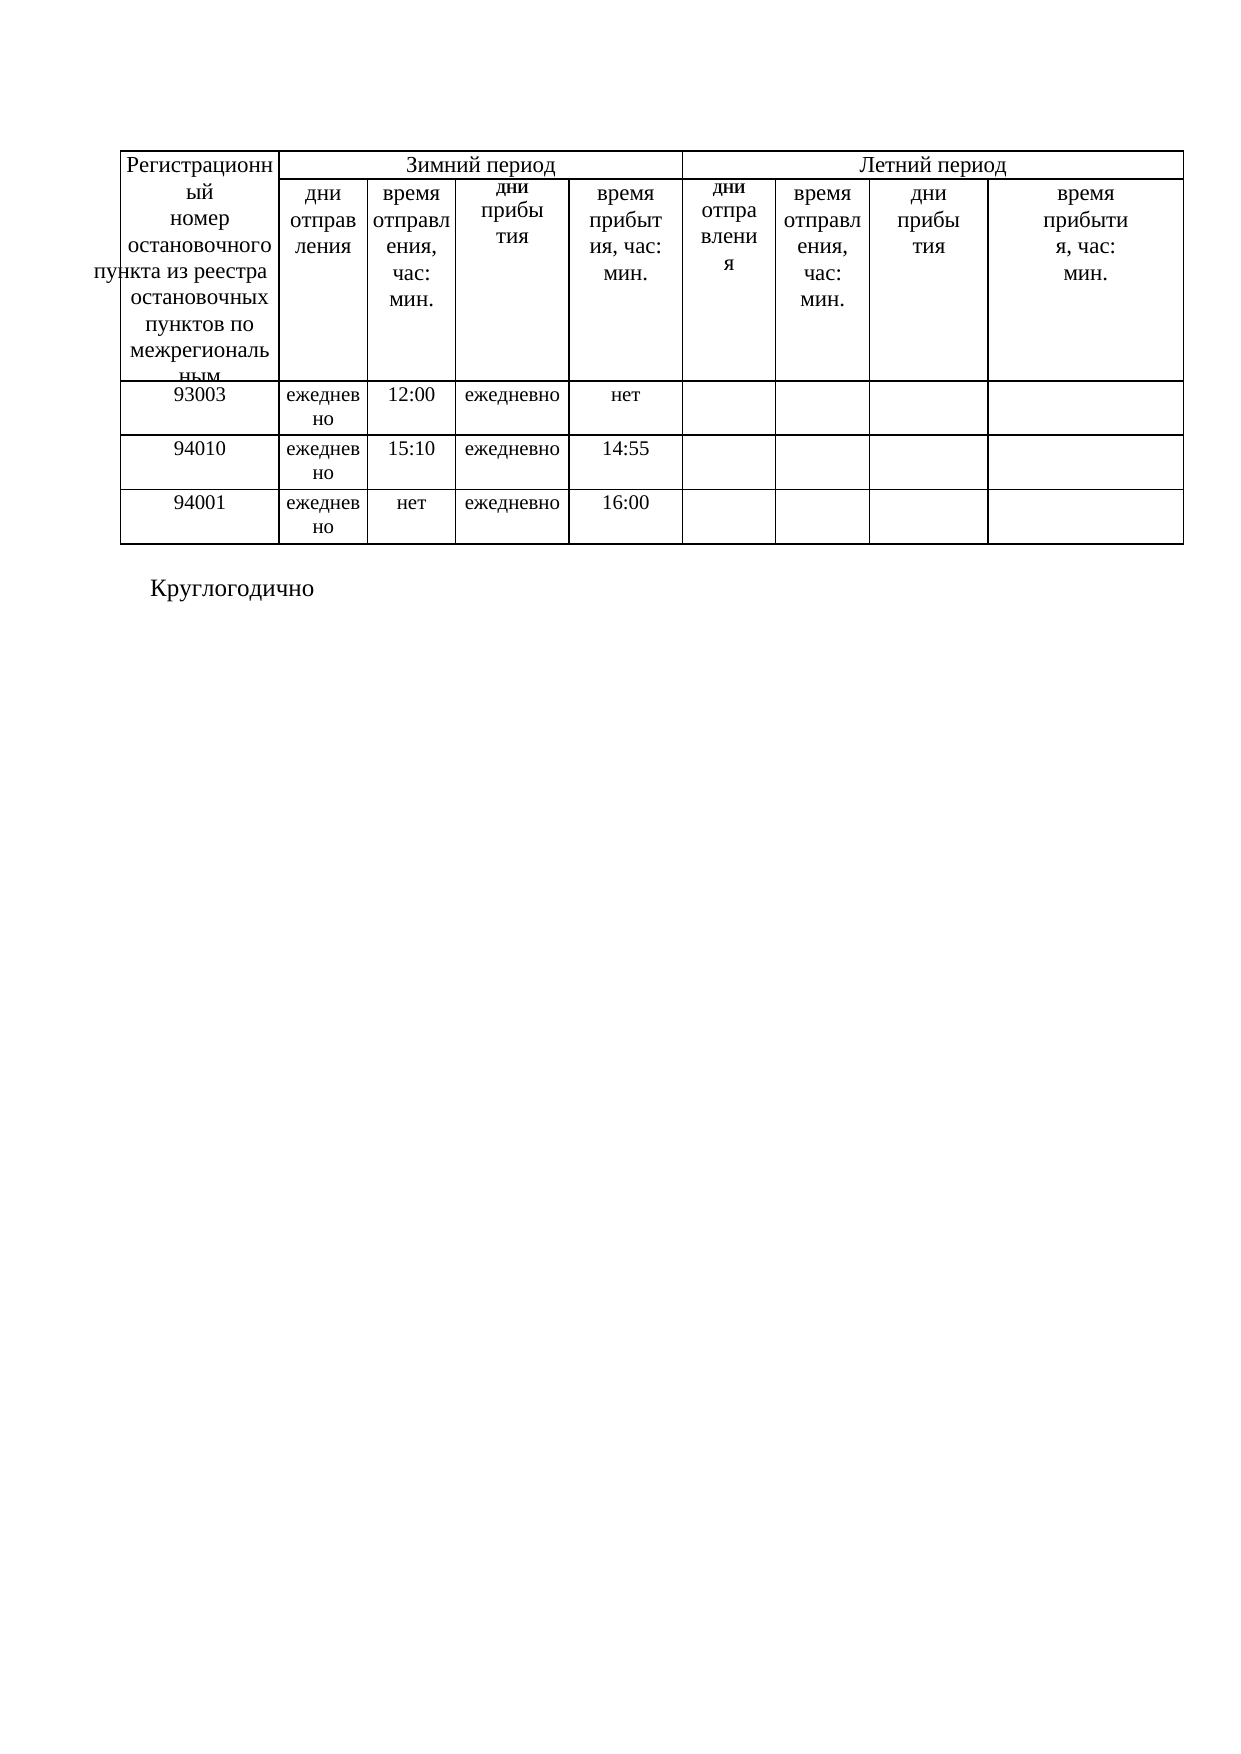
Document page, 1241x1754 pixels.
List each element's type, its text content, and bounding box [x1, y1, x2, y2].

table_header Летний период [683, 152, 1183, 178]
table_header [121, 152, 278, 380]
table_cell ежедневно [456, 436, 568, 489]
table_cell ежедневно [280, 436, 367, 489]
table_cell 94001 [121, 490, 278, 543]
table_cell ежедневно [456, 490, 568, 543]
table_cell ежедневно [280, 490, 367, 543]
table_cell нет [570, 382, 682, 434]
table_cell ДНИ отпра влени я [683, 180, 775, 380]
table_cell 12:00 [368, 382, 455, 434]
table_cell [776, 382, 869, 434]
table_cell [989, 436, 1183, 489]
table_cell 94010 [121, 436, 278, 489]
table_cell [683, 490, 775, 543]
table_cell дни прибы тия [870, 180, 987, 380]
table_cell время отправл ения, час: мин. [776, 180, 869, 380]
table_cell [870, 382, 987, 434]
table_cell [870, 436, 987, 489]
table_cell 14:55 [570, 436, 682, 489]
table_cell ежедневно [280, 382, 367, 434]
table_cell 15:10 [368, 436, 455, 489]
table_cell [870, 490, 987, 543]
table_cell [683, 382, 775, 434]
table_cell время прибыти я, час: мин. [989, 180, 1183, 380]
table_cell время отправл ения, час: мин. [368, 180, 455, 380]
table_cell [989, 490, 1183, 543]
table_cell [989, 382, 1183, 434]
table_cell [776, 490, 869, 543]
table_cell [683, 436, 775, 489]
table_cell время прибыт ия, час: мин. [570, 180, 682, 380]
table_cell ДНИ прибы тия [456, 180, 568, 380]
table_cell [776, 436, 869, 489]
table_cell дни отправ ления [280, 180, 367, 380]
table_cell 16:00 [570, 490, 682, 543]
table_cell ежедневно [456, 382, 568, 434]
table_header Зимний период [280, 152, 682, 178]
text Круглогодично [150, 573, 1090, 602]
table_cell 93003 [121, 382, 278, 434]
table_cell нет [368, 490, 455, 543]
